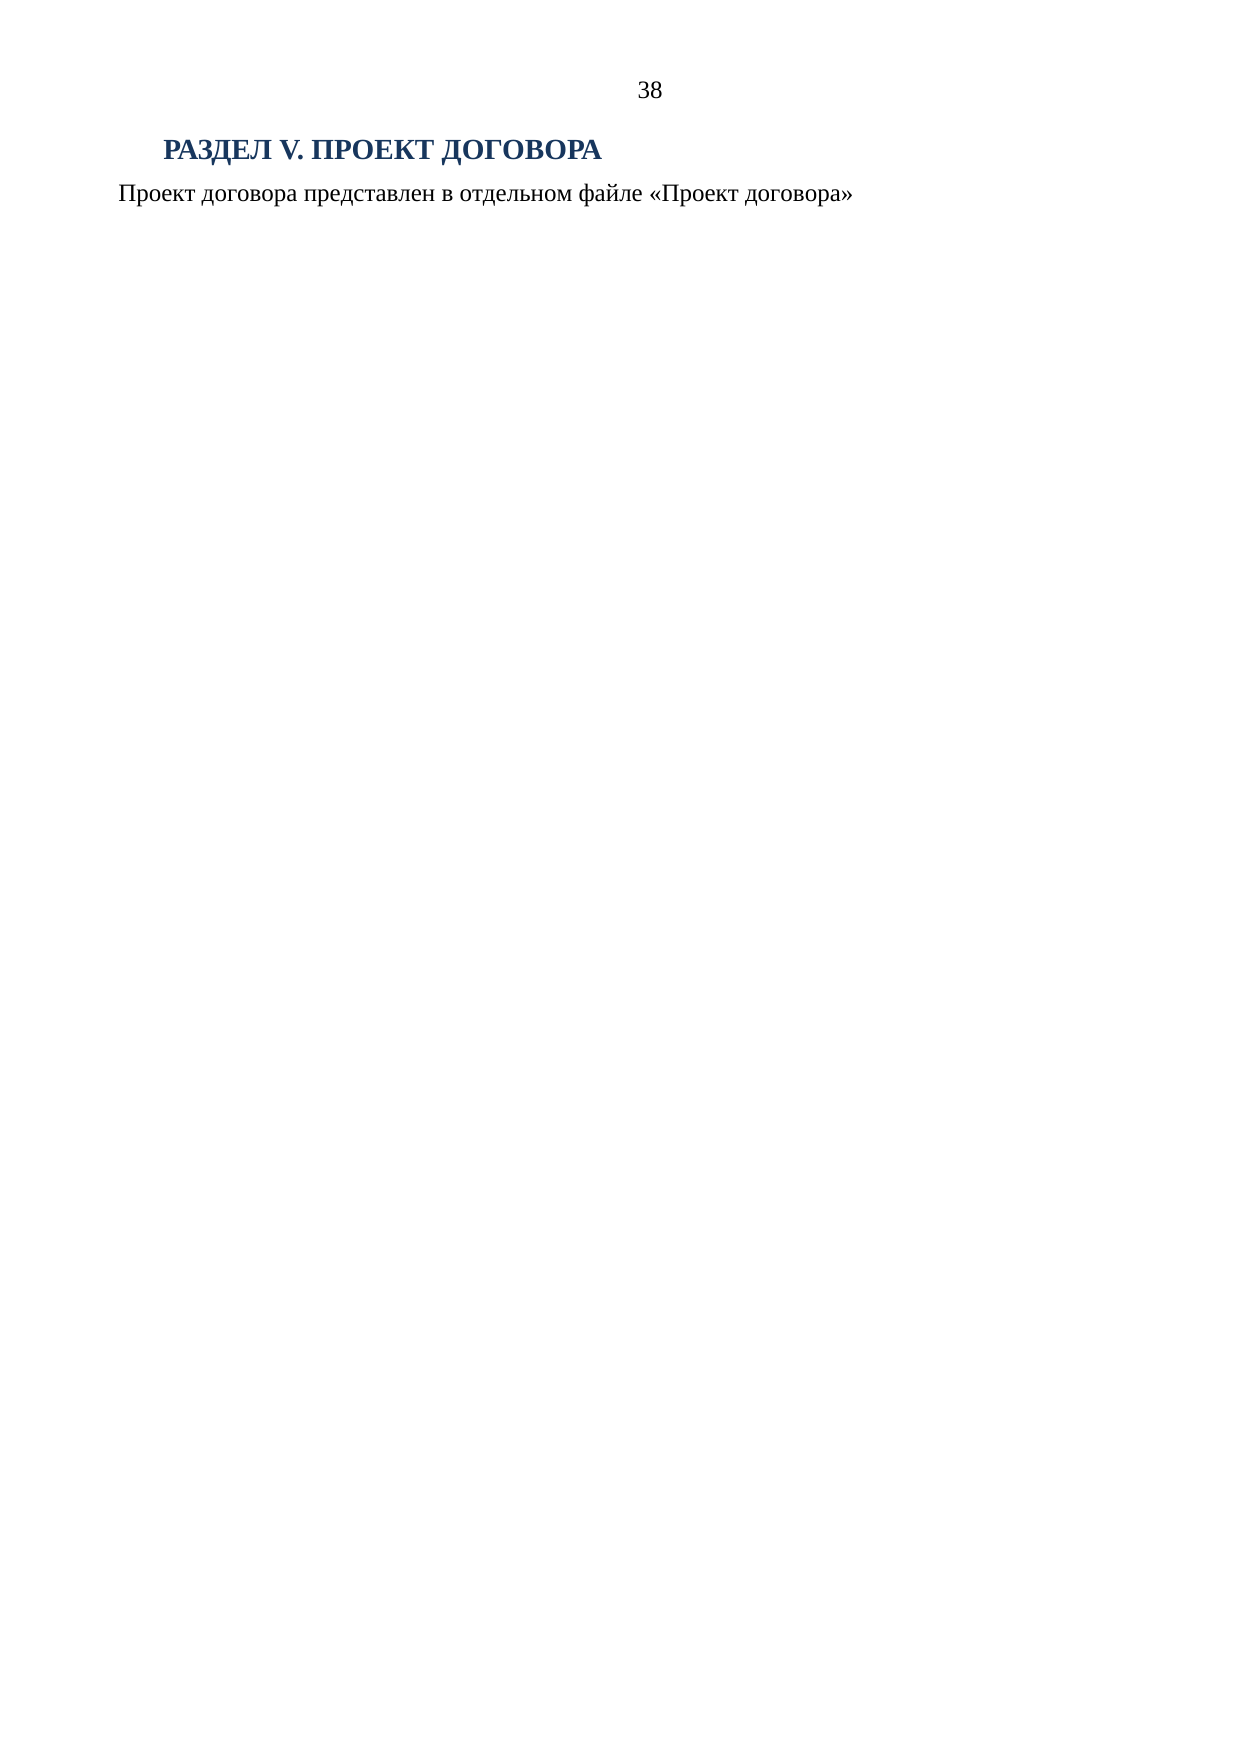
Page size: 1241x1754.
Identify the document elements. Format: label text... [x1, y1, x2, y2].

subtitle РАЗДЕЛ V. ПРОЕКТ ДОГОВОРА [163, 132, 1181, 166]
text Проект договора представлен в отдельном файле «Проект договора» [118, 178, 1181, 207]
